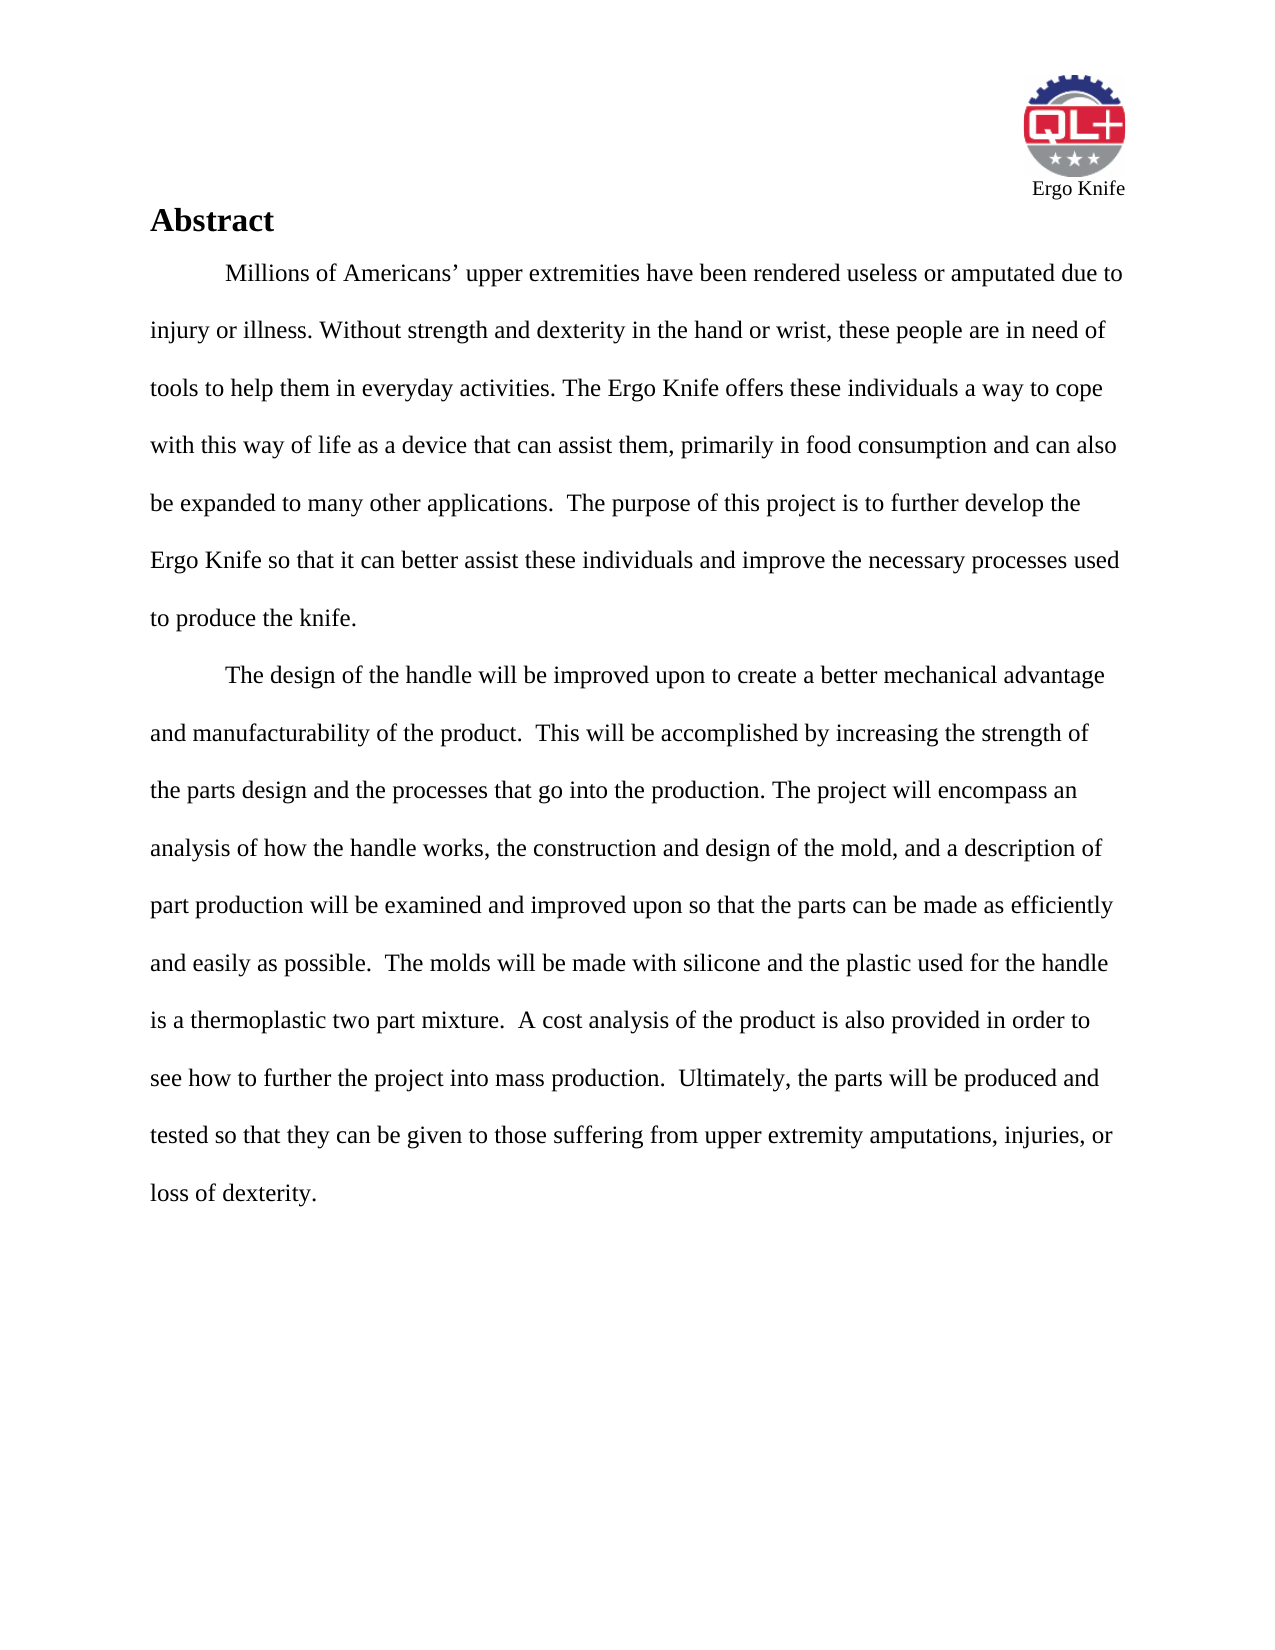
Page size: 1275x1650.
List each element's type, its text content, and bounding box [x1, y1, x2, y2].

text The design of the handle will be improved upon to create a better mechanical advantage and manufacturability of the product. This will be accomplished by increasing the strength of the parts design and the processes that go into the production. The project will encompass an analysis of how the handle works, the construction and design of the mold, and a description of part production will be examined and improved upon so that the parts can be made as efficiently and easily as possible. The molds will be made with silicone and the plastic used for the handle is a thermoplastic two part mixture. A cost analysis of the product is also provided in order to see how to further the project into mass production. Ultimately, the parts will be produced and tested so that they can be given to those suffering from upper extremity amputations, injuries, or loss of dexterity. [150, 660, 1125, 1207]
text Millions of Americans’ upper extremities have been rendered useless or amputated due to injury or illness. Without strength and dexterity in the hand or wrist, these people are in need of tools to help them in everyday activities. The Ergo Knife offers these individuals a way to cope with this way of life as a device that can assist them, primarily in food consumption and can also be expanded to many other applications. The purpose of this project is to further develop the Ergo Knife so that it can better assist these individuals and improve the necessary processes used to produce the knife. [150, 258, 1125, 632]
picture [1023, 75, 1125, 177]
text Abstract [150, 200, 1125, 239]
